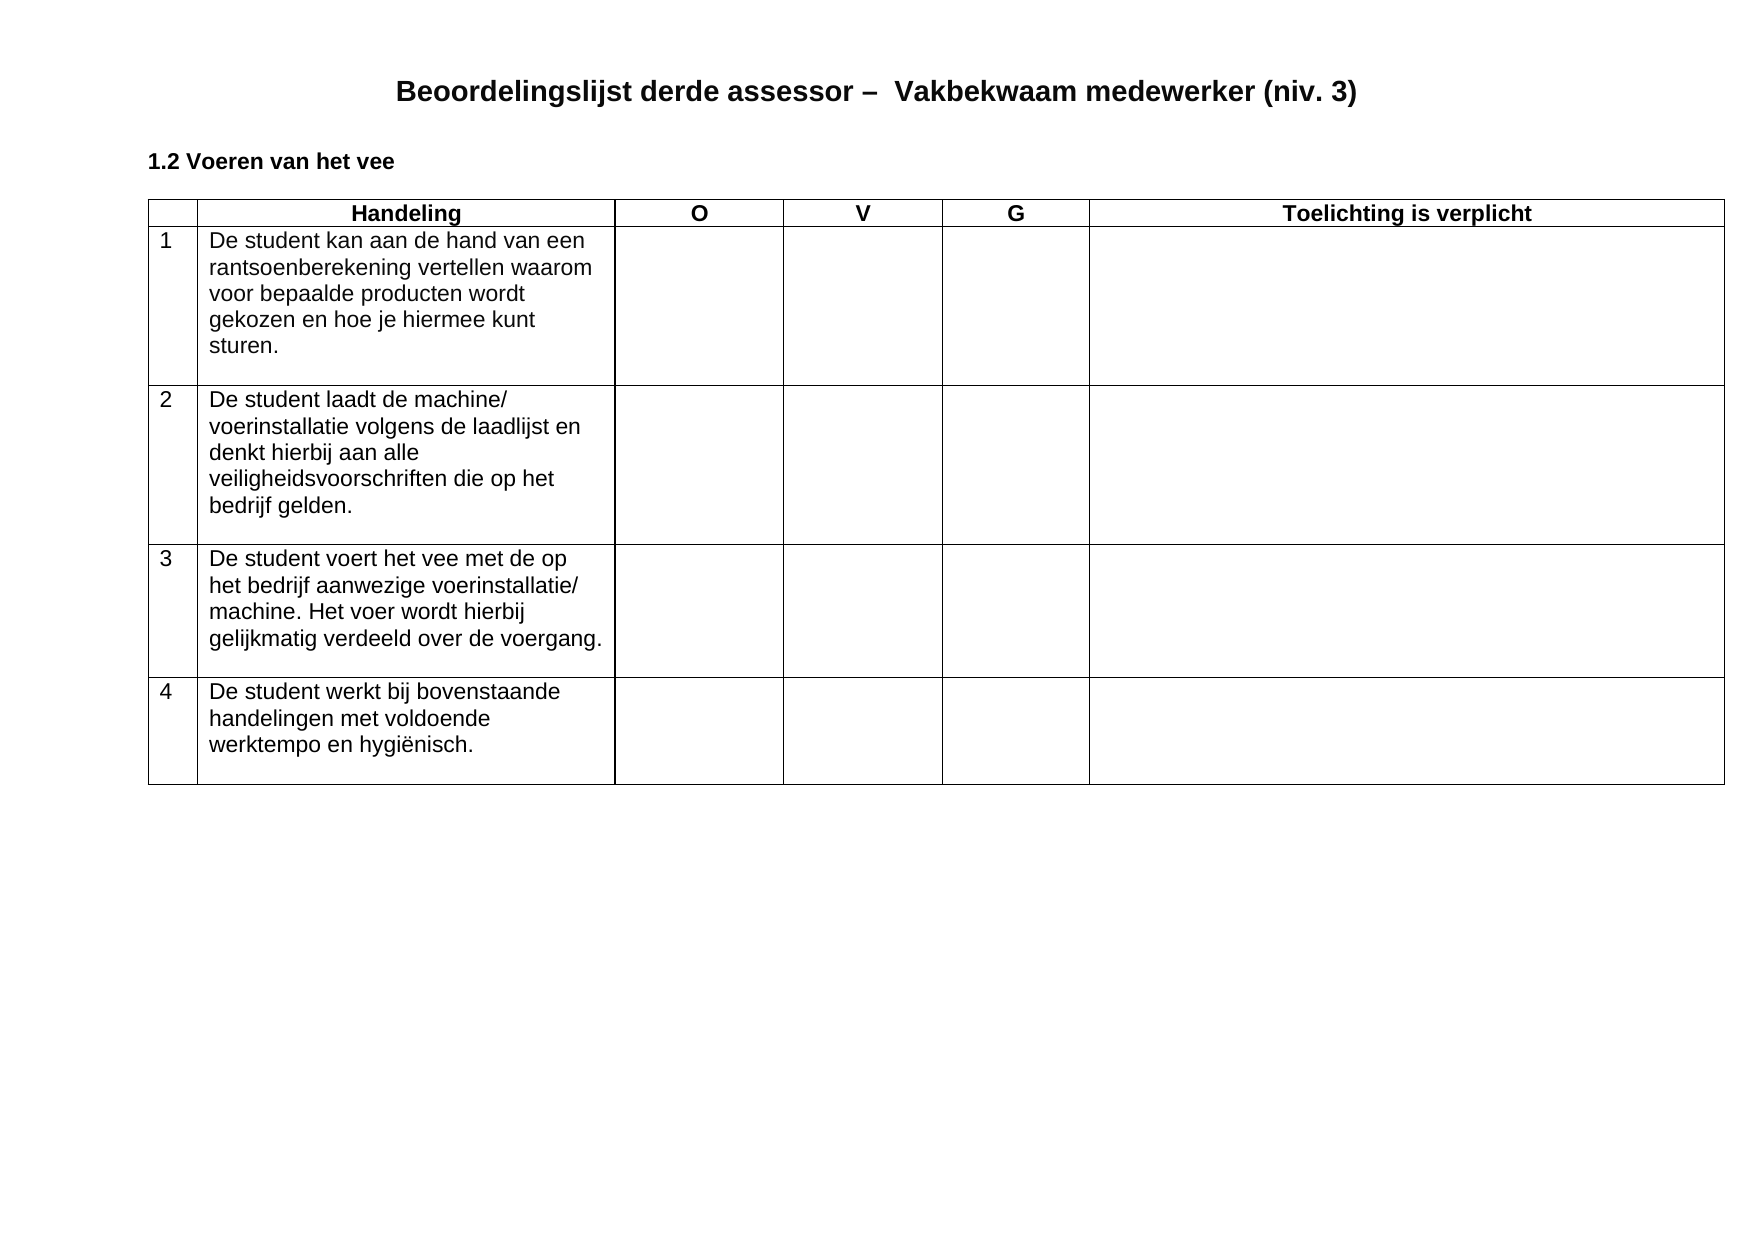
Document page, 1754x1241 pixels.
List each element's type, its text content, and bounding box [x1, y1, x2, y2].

table_cell [616, 545, 783, 677]
table_cell [784, 227, 942, 385]
table_cell 3 [149, 545, 197, 677]
table_cell 2 [149, 386, 197, 544]
table_cell [943, 678, 1089, 784]
table_cell [943, 386, 1089, 544]
text 1.2 Voeren van het vee [148, 148, 1606, 174]
table_header O [616, 200, 783, 226]
table_cell [784, 386, 942, 544]
table_cell [1090, 227, 1724, 385]
table_cell De student voert het vee met de op het bedrijf aanwezige voerinstallatie/ machine. Het voer wordt hierbij gelijkmatig verdeeld over de voergang. [198, 545, 614, 677]
table_cell [1090, 678, 1724, 784]
table_cell 4 [149, 678, 197, 784]
table_cell [784, 678, 942, 784]
table_cell [943, 227, 1089, 385]
table_header Toelichting is verplicht [1090, 200, 1724, 226]
table_cell [616, 678, 783, 784]
table_cell [1090, 545, 1724, 677]
table_cell De student werkt bij bovenstaande handelingen met voldoende werktempo en hygiënisch. [198, 678, 614, 784]
table_cell [616, 386, 783, 544]
table_cell 1 [149, 227, 197, 385]
table_header V [784, 200, 942, 226]
table_cell [784, 545, 942, 677]
table_header [149, 200, 197, 226]
table_header G [943, 200, 1089, 226]
table_cell [1090, 386, 1724, 544]
table_cell De student kan aan de hand van een rantsoenberekening vertellen waarom voor bepaalde producten wordt gekozen en hoe je hiermee kunt sturen. [198, 227, 614, 385]
table_cell De student laadt de machine/ voerinstallatie volgens de laadlijst en denkt hierbij aan alle veiligheidsvoorschriften die op het bedrijf gelden. [198, 386, 614, 544]
table_cell [616, 227, 783, 385]
table_cell [943, 545, 1089, 677]
table_header Handeling [198, 200, 614, 226]
